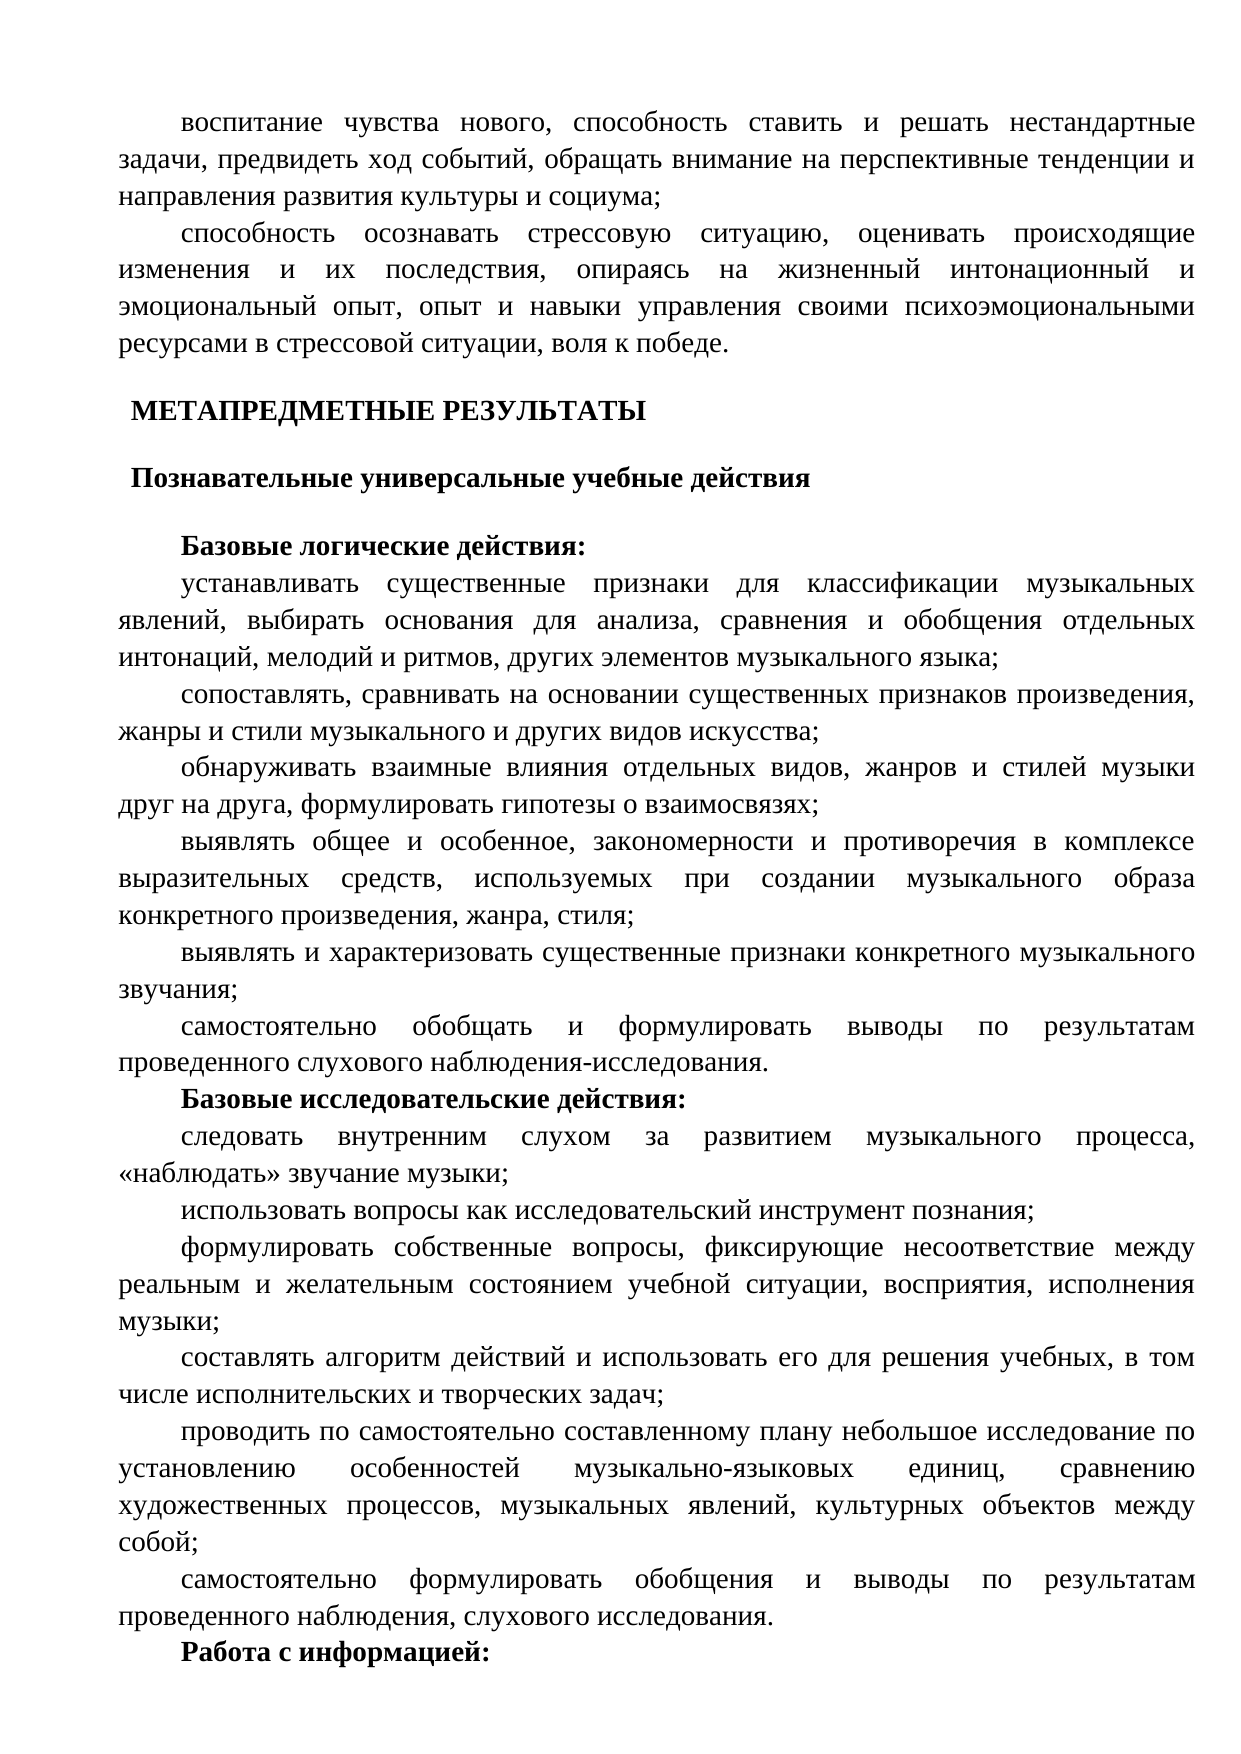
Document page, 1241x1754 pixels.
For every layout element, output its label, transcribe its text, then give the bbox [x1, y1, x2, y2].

text выявлять и характеризовать существенные признаки конкретного музыкального звучания; [118, 934, 1196, 1004]
text обнаруживать взаимные влияния отдельных видов, жанров и стилей музыки друг на друга, формулировать гипотезы о взаимосвязях; [118, 749, 1196, 820]
text использовать вопросы как исследовательский инструмент познания; [118, 1192, 1196, 1226]
text самостоятельно обобщать и формулировать выводы по результатам проведенного слухового наблюдения-исследования. [118, 1008, 1196, 1078]
text Работа с информацией: [118, 1634, 1196, 1668]
text следовать внутренним слухом за развитием музыкального процесса, «наблюдать» звучание музыки; [118, 1118, 1196, 1189]
text выявлять общее и особенное, закономерности и противоречия в комплексе выразительных средств, используемых при создании музыкального образа конкретного произведения, жанра, стиля; [118, 823, 1196, 931]
text самостоятельно формулировать обобщения и выводы по результатам проведенного наблюдения, слухового исследования. [118, 1561, 1196, 1631]
text устанавливать существенные признаки для классификации музыкальных явлений, выбирать основания для анализа, сравнения и обобщения отдельных интонаций, мелодий и ритмов, других элементов музыкального языка; [118, 565, 1196, 672]
text Базовые логические действия: [118, 528, 1196, 562]
text проводить по самостоятельно составленному плану небольшое исследование по установлению особенностей музыкально-языковых единиц, сравнению художественных процессов, музыкальных явлений, культурных объектов между собой; [118, 1413, 1196, 1557]
text МЕТАПРЕДМЕТНЫЕ РЕЗУЛЬТАТЫ [131, 393, 1196, 427]
text воспитание чувства нового, способность ставить и решать нестандартные задачи, предвидеть ход событий, обращать внимание на перспективные тенденции и направления развития культуры и социума; [118, 104, 1196, 211]
text составлять алгоритм действий и использовать его для решения учебных, в том числе исполнительских и творческих задач; [118, 1339, 1196, 1410]
text сопоставлять, сравнивать на основании существенных признаков произведения, жанры и стили музыкального и других видов искусства; [118, 676, 1196, 746]
text способность осознавать стрессовую ситуацию, оценивать происходящие изменения и их последствия, опираясь на жизненный интонационный и эмоциональный опыт, опыт и навыки управления своими психоэмоциональными ресурсами в стрессовой ситуации, воля к победе. [118, 215, 1196, 359]
text Познавательные универсальные учебные действия [131, 461, 1196, 494]
text формулировать собственные вопросы, фиксирующие несоответствие между реальным и желательным состоянием учебной ситуации, восприятия, исполнения музыки; [118, 1229, 1196, 1336]
text Базовые исследовательские действия: [118, 1081, 1196, 1115]
